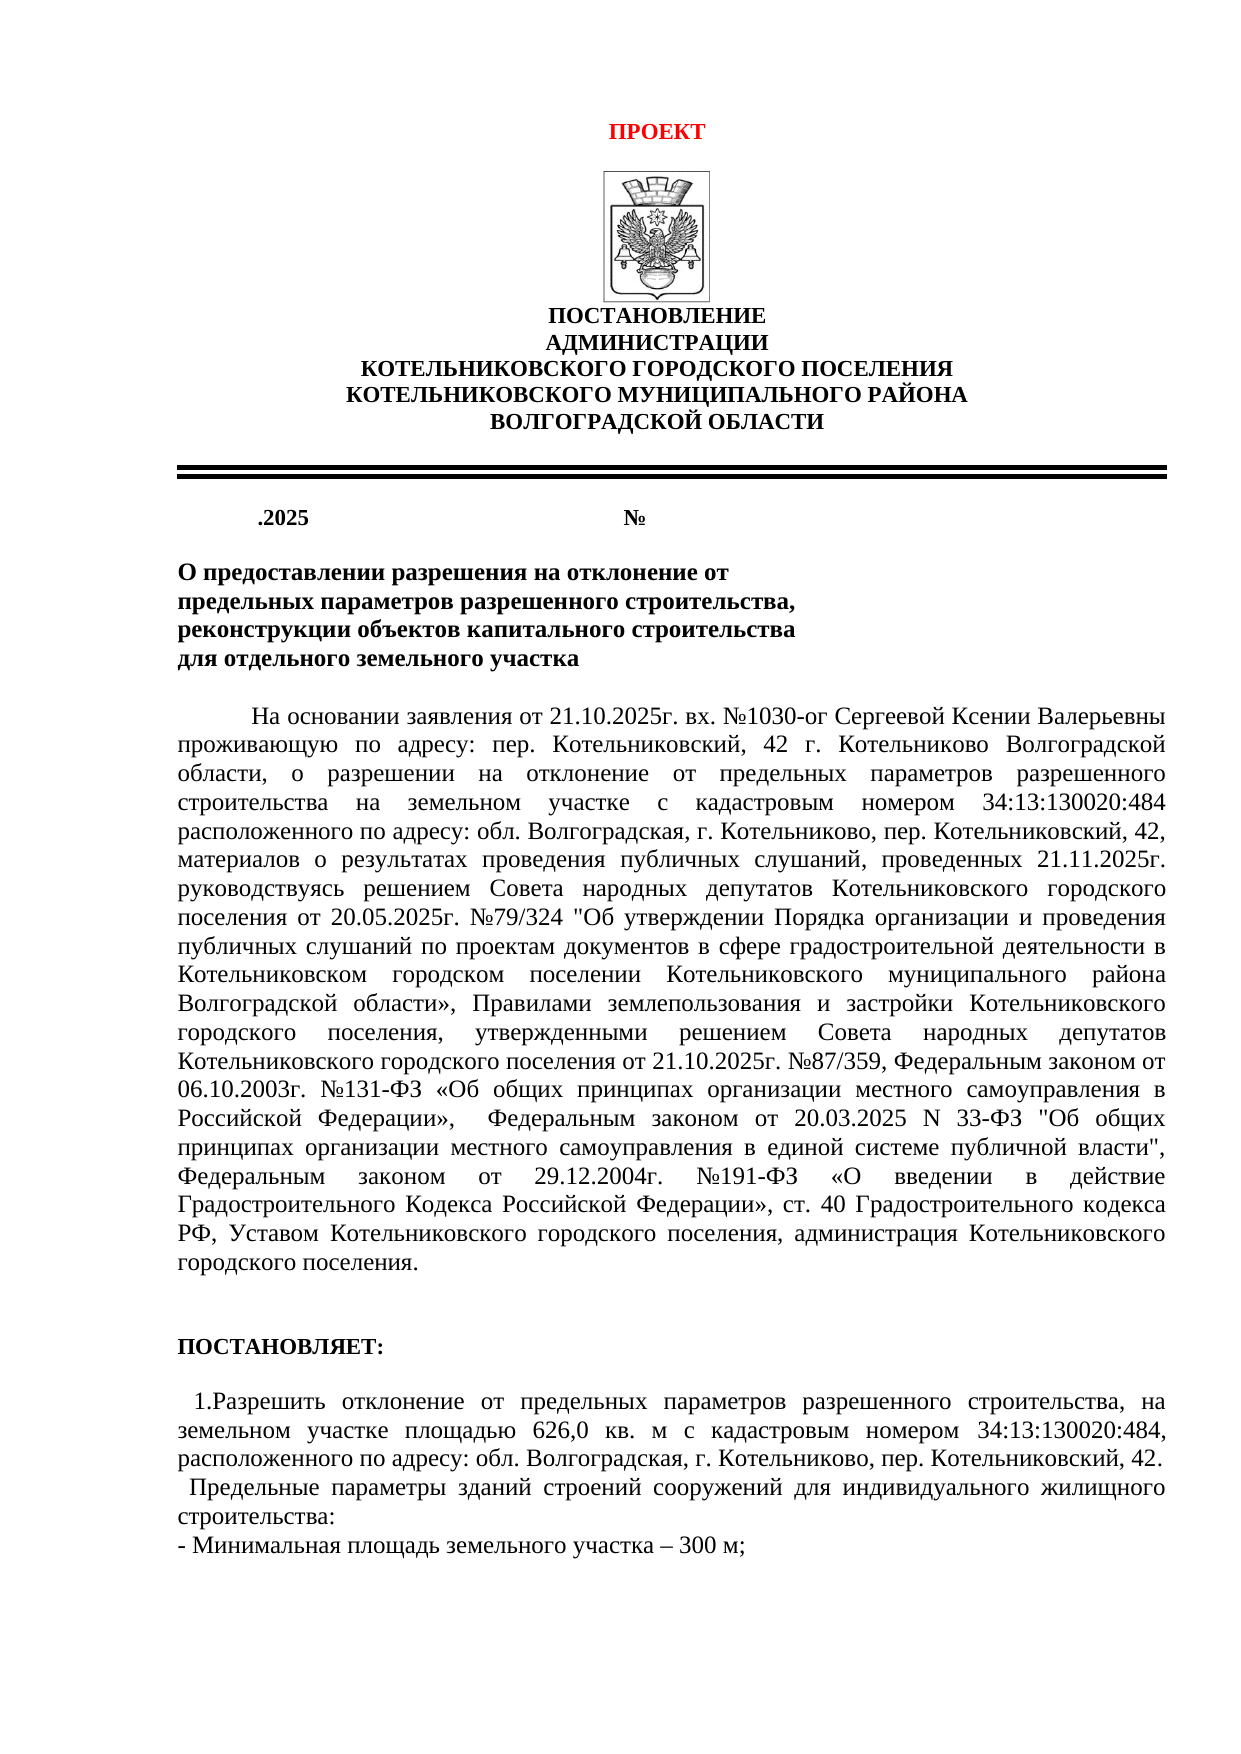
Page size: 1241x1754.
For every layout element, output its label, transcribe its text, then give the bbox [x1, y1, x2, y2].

text предельных параметров разрешенного строительства, [177, 586, 1167, 614]
text КОТЕЛЬНИКОВСКОГО МУНИЦИПАЛЬНОГО РАЙОНА [148, 382, 1167, 408]
text - Минимальная площадь земельного участка – 300 м; [177, 1530, 1167, 1558]
text Предельные параметры зданий строений сооружений для индивидуального жилищного строительства: [177, 1472, 1167, 1530]
text .2025 № [177, 504, 1167, 531]
text ПОСТАНОВЛЯЕТ: [177, 1333, 1167, 1359]
text ПОСТАНОВЛЕНИЕ [148, 302, 1167, 329]
text На основании заявления от 21.10.2025г. вх. №1030-ог Сергеевой Ксении Валерьевны проживающую по адресу: пер. Котельниковский, 42 г. Котельниково Волгоградской области, о разрешении на отклонение от предельных параметров разрешенного строительства на земельном участке с кадастровым номером 34:13:130020:484 расположенного по адресу: обл. Волгоградская, г. Котельниково, пер. Котельниковский, 42, материалов о результатах проведения публичных слушаний, проведенных 21.11.2025г. руководствуясь решением Совета народных депутатов Котельниковского городского поселения от 20.05.2025г. №79/324 "Об утверждении Порядка организации и проведения публичных слушаний по проектам документов в сфере градостроительной деятельности в Котельниковском городском поселении Котельниковского муниципального района Волгоградской области», Правилами землепользования и застройки Котельниковского городского поселения, утвержденными решением Совета народных депутатов Котельниковского городского поселения от 21.10.2025г. №87/359, Федеральным законом от 06.10.2003г. №131-ФЗ «Об общих принципах организации местного самоуправления в Российской Федерации», Федеральным законом от 20.03.2025 N 33-ФЗ "Об общих принципах организации местного самоуправления в единой системе публичной власти", Федеральным законом от 29.12.2004г. №191-ФЗ «О введении в действие Градостроительного Кодекса Российской Федерации», ст. 40 Градостроительного кодекса РФ, Уставом Котельниковского городского поселения, администрация Котельниковского городского поселения. [177, 701, 1167, 1276]
text АДМИНИСТРАЦИИ [148, 329, 1167, 355]
text ПРОЕКТ [148, 118, 1167, 144]
text реконструкции объектов капитального строительства [177, 614, 1167, 643]
picture [601, 171, 714, 303]
text 1.Разрешить отклонение от предельных параметров разрешенного строительства, на земельном участке площадью 626,0 кв. м с кадастровым номером 34:13:130020:484, расположенного по адресу: обл. Волгоградская, г. Котельниково, пер. Котельниковский, 42. [177, 1386, 1167, 1472]
text О предоставлении разрешения на отклонение от [177, 557, 1167, 586]
text ВОЛГОГРАДСКОЙ ОБЛАСТИ [148, 408, 1167, 434]
text КОТЕЛЬНИКОВСКОГО ГОРОДСКОГО ПОСЕЛЕНИЯ [148, 355, 1167, 382]
text для отдельного земельного участка [177, 643, 1167, 672]
